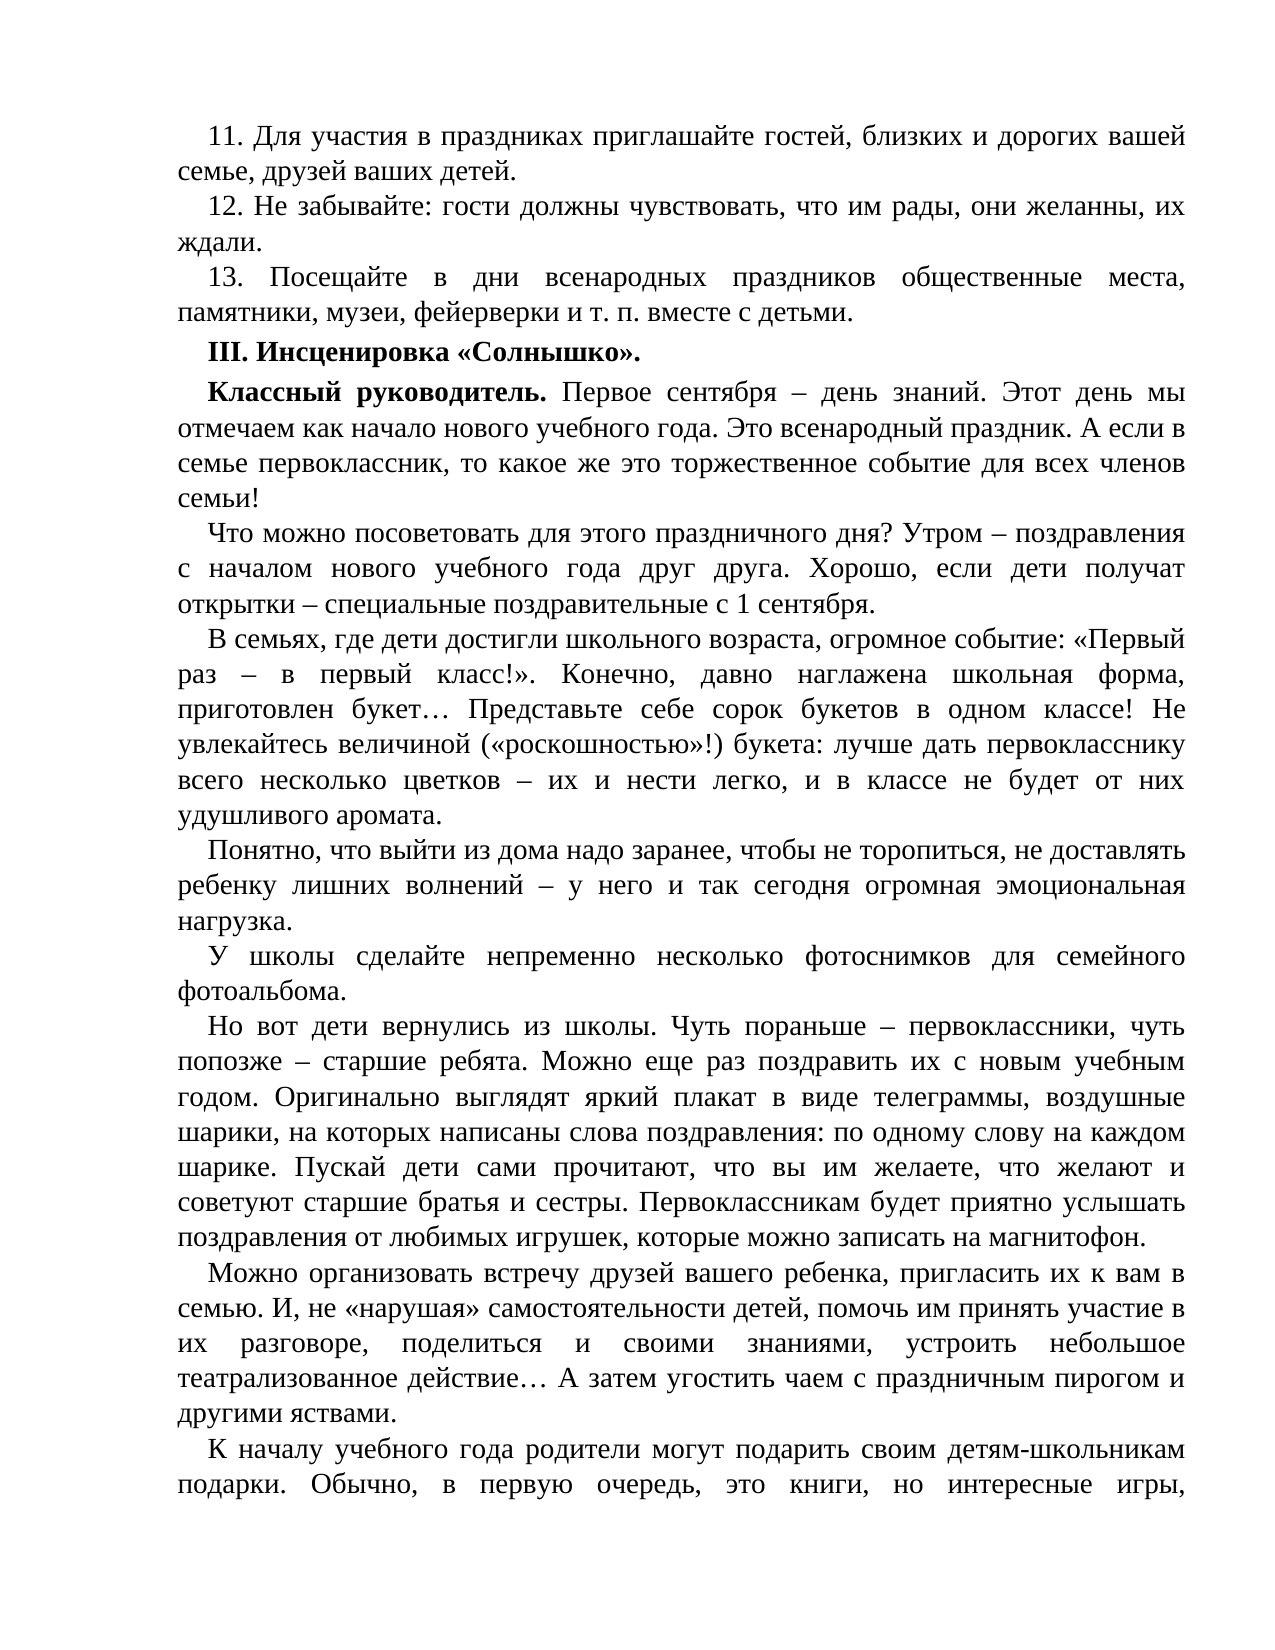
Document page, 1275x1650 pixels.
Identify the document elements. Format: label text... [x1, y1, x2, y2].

text У школы сделайте непременно несколько фотоснимков для семейного фотоальбома. [177, 938, 1186, 1007]
text Можно организовать встречу друзей вашего ребенка, пригласить их к вам в семью. И, не «нарушая» самостоятельности детей, помочь им принять участие в их разговоре, поделиться и своими знаниями, устроить небольшое театрализованное действие… А затем угостить чаем с праздничным пирогом и другими яствами. [177, 1255, 1186, 1429]
text Что можно посоветовать для этого праздничного дня? Утром – поздравления с началом нового учебного года друг друга. Хорошо, если дети получат открытки – специальные поздравительные с 1 сентября. [177, 515, 1186, 619]
text Но вот дети вернулись из школы. Чуть пораньше – первоклассники, чуть попозже – старшие ребята. Можно еще раз поздравить их с новым учебным годом. Оригинально выглядят яркий плакат в виде телеграммы, воздушные шарики, на которых написаны слова поздравления: по одному слову на каждом шарике. Пускай дети сами прочитают, что вы им желаете, что желают и советуют старшие братья и сестры. Первоклассникам будет приятно услышать поздравления от любимых игрушек, которые можно записать на магнитофон. [177, 1008, 1186, 1253]
text Классный руководитель. Первое сентября – день знаний. Этот день мы отмечаем как начало нового учебного года. Это всенародный праздник. А если в семье первоклассник, то какое же это торжественное событие для всех членов семьи! [177, 374, 1186, 514]
text 11. Для участия в праздниках приглашайте гостей, близких и дорогих вашей семье, друзей ваших детей. [177, 118, 1186, 187]
text 12. Не забывайте: гости должны чувствовать, что им рады, они желанны, их ждали. [177, 188, 1186, 257]
text III. Инсценировка «Солнышко». [177, 334, 1186, 368]
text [177, 1431, 1186, 1499]
text В семьях, где дети достигли школьного возраста, огромное событие: «Первый раз – в первый класс!». Конечно, давно наглажена школьная форма, приготовлен букет… Представьте себе сорок букетов в одном классе! Не увлекайтесь величиной («роскошностью»!) букета: лучше дать первокласснику всего несколько цветков – их и нести легко, и в классе не будет от них удушливого аромата. [177, 621, 1186, 831]
text 13. Посещайте в дни всенародных праздников общественные места, памятники, музеи, фейерверки и т. п. вместе с детьми. [177, 259, 1186, 328]
text Понятно, что выйти из дома надо заранее, чтобы не торопиться, не доставлять ребенку лишних волнений – у него и так сегодня огромная эмоциональная нагрузка. [177, 832, 1186, 936]
